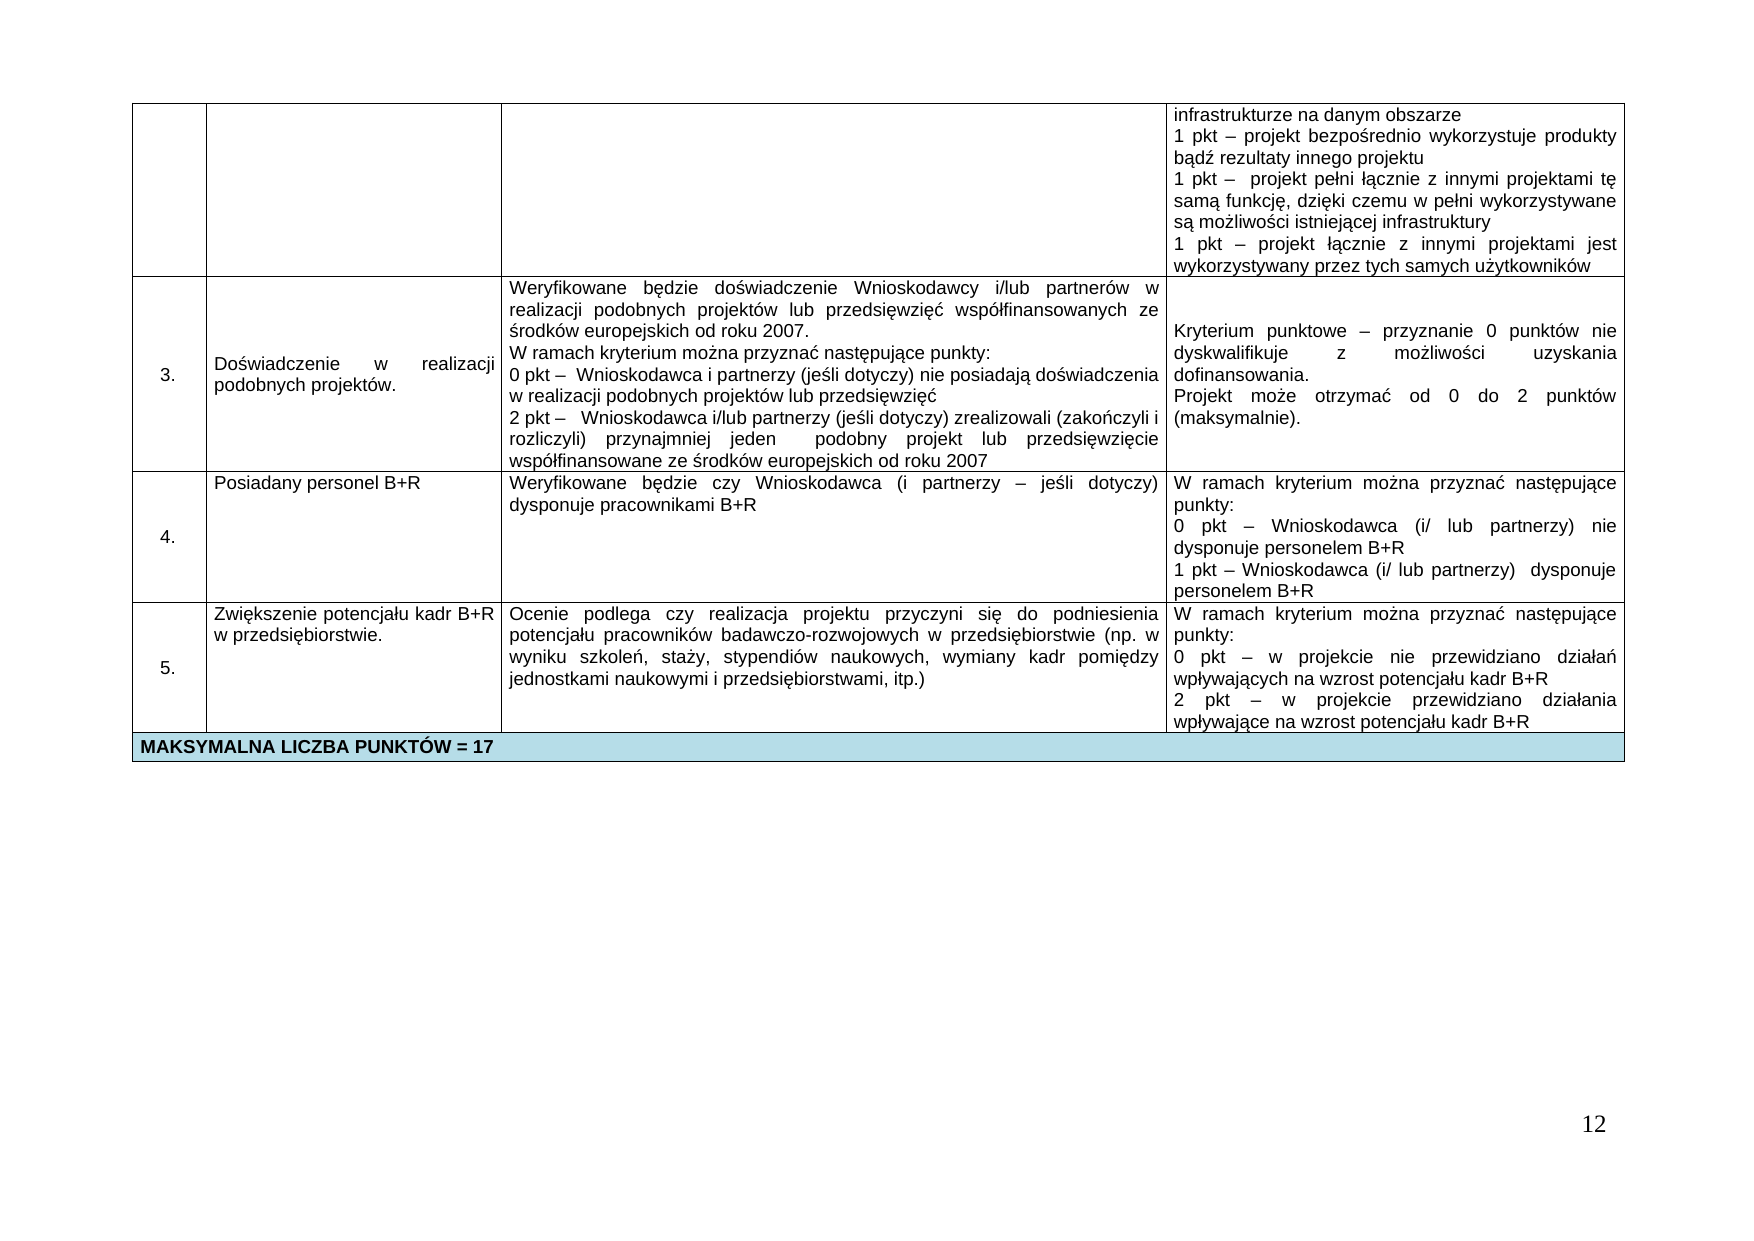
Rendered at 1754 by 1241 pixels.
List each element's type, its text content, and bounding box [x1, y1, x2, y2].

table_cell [1167, 104, 1624, 276]
table_cell Doświadczenie w realizacji podobnych projektów. [207, 277, 501, 471]
table_cell 4. [133, 472, 206, 602]
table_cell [502, 104, 1166, 276]
table_cell Zwiększenie potencjału kadr B+R w przedsiębiorstwie. [207, 603, 501, 732]
table_cell W ramach kryterium można przyznać następujące punkty: 0 pkt – Wnioskodawca (i/ lub partnerzy) nie dysponuje personelem B+R 1 pkt – Wnioskodawca (i/ lub partnerzy) dysponuje personelem B+R [1167, 472, 1624, 602]
table_cell Posiadany personel B+R [207, 472, 501, 602]
table_cell 2. [133, 104, 206, 276]
table_cell MAKSYMALNA LICZBA PUNKTÓW = 17 [133, 733, 1624, 761]
table_cell W ramach kryterium można przyznać następujące punkty: 0 pkt – w projekcie nie przewidziano działań wpływających na wzrost potencjału kadr B+R 2 pkt – w projekcie przewidziano działania wpływające na wzrost potencjału kadr B+R [1167, 603, 1624, 732]
table_cell Weryfikowane będzie czy Wnioskodawca (i partnerzy – jeśli dotyczy) dysponuje pracownikami B+R [502, 472, 1166, 602]
table_cell Weryfikowane będzie doświadczenie Wnioskodawcy i/lub partnerów w realizacji podobnych projektów lub przedsięwzięć współfinansowanych ze środków europejskich od roku 2007. W ramach kryterium można przyznać następujące punkty: 0 pkt – Wnioskodawca i partnerzy (jeśli dotyczy) nie posiadają doświadczenia w realizacji podobnych projektów lub przedsięwzięć 2 pkt – Wnioskodawca i/lub partnerzy (jeśli dotyczy) zrealizowali (zakończyli i rozliczyli) przynajmniej jeden podobny projekt lub przedsięwzięcie współfinansowane ze środków europejskich od roku 2007 [502, 277, 1166, 471]
table_cell 5. [133, 603, 206, 732]
table_cell Ocenie podlega czy realizacja projektu przyczyni się do podniesienia potencjału pracowników badawczo-rozwojowych w przedsiębiorstwie (np. w wyniku szkoleń, staży, stypendiów naukowych, wymiany kadr pomiędzy jednostkami naukowymi i przedsiębiorstwami, itp.) [502, 603, 1166, 732]
table_cell Kryterium punktowe – przyznanie 0 punktów nie dyskwalifikuje z możliwości uzyskania dofinansowania. Projekt może otrzymać od 0 do 2 punktów (maksymalnie). [1167, 277, 1624, 471]
table_cell 3. [133, 277, 206, 471]
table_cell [207, 104, 501, 276]
